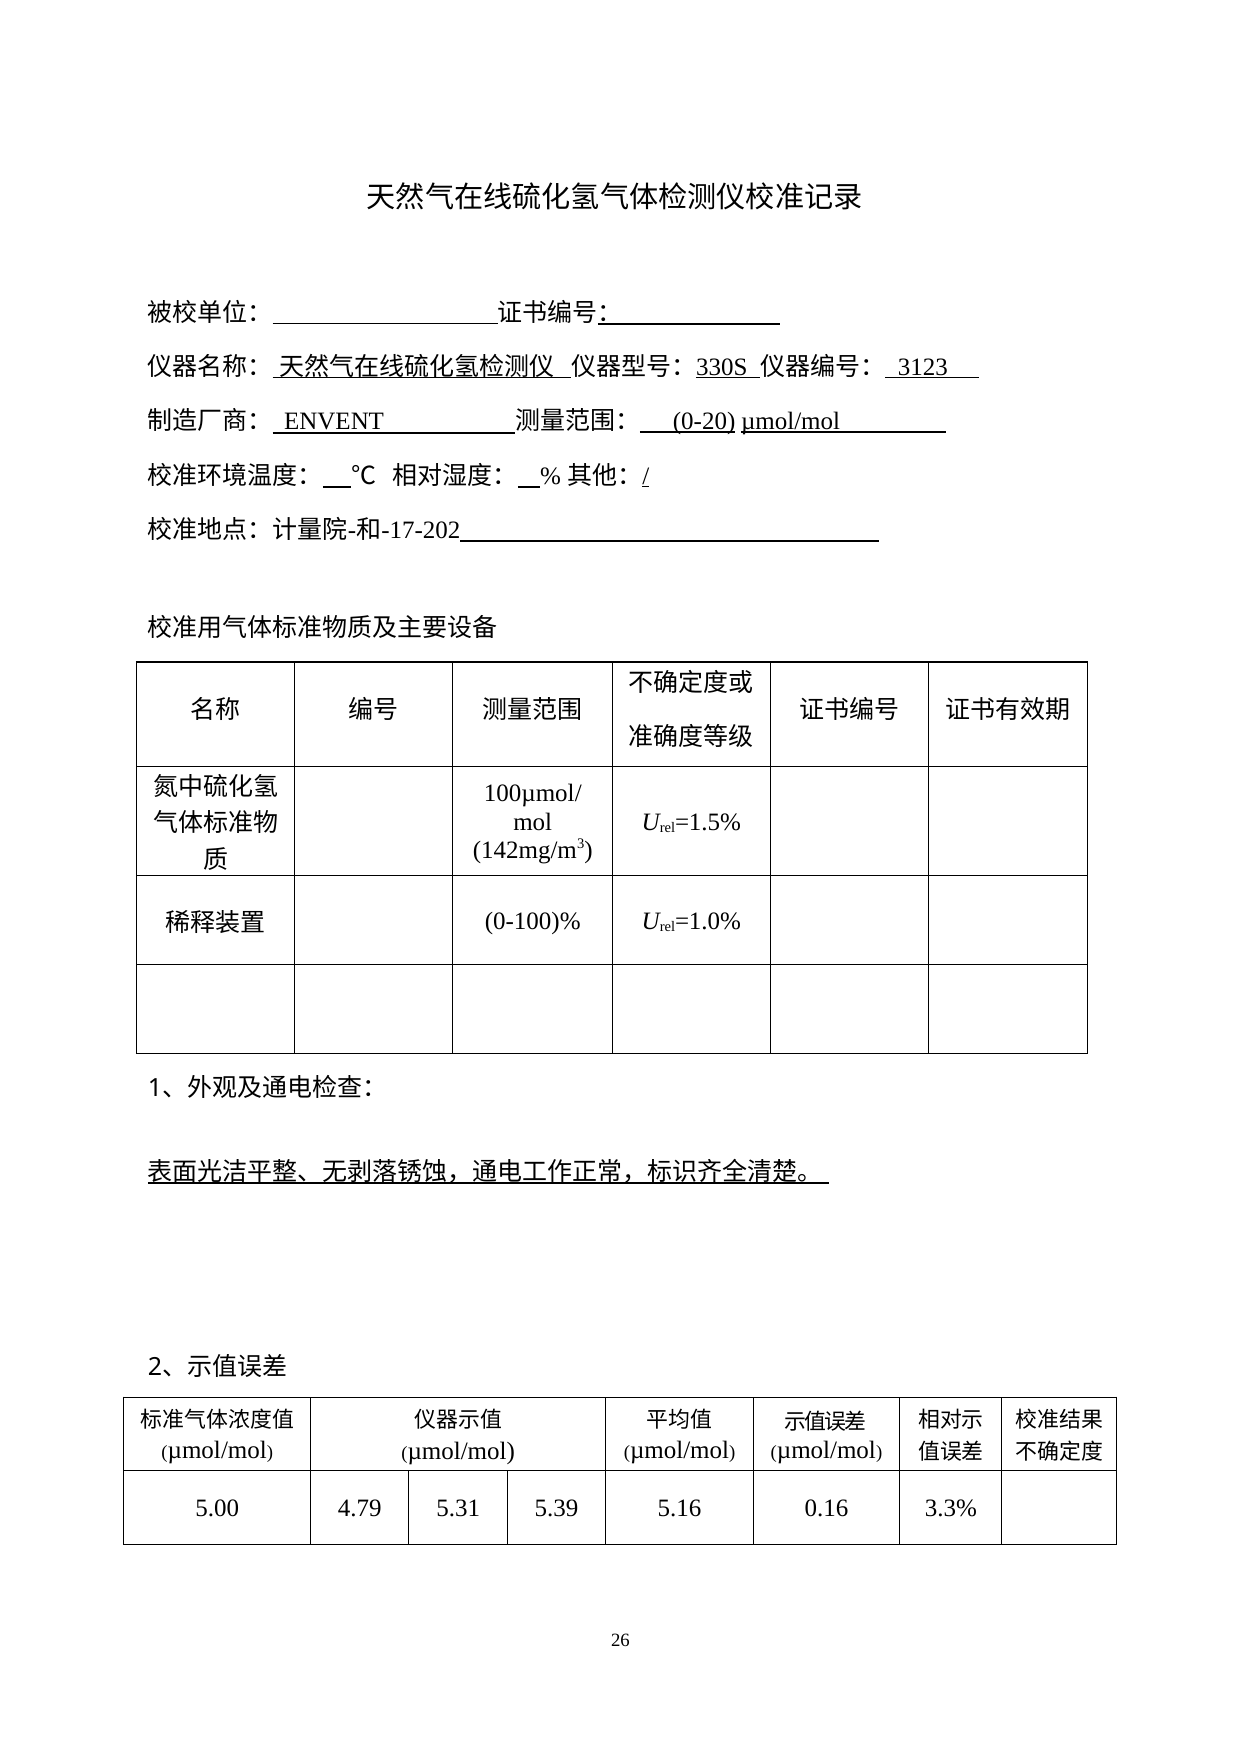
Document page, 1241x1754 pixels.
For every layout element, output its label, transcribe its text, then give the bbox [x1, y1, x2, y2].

table_cell 5.39 [508, 1471, 605, 1544]
table_cell [295, 876, 452, 964]
table_cell [613, 965, 770, 1052]
table_cell [929, 876, 1087, 964]
text 2、示值误差 [148, 1332, 1092, 1397]
table_header 仪器示值 (µmol/mol) [311, 1398, 605, 1470]
table_cell 3.3% [900, 1471, 1001, 1544]
table_cell [929, 767, 1087, 875]
table_header 编号 [295, 663, 452, 766]
table_header 平均值 (µmol/mol) [606, 1398, 753, 1470]
text 校准用气体标准物质及主要设备 [148, 607, 1092, 643]
table_header 证书编号 [771, 663, 928, 766]
table_cell 100µmol/mol (142mg/m3) [453, 767, 612, 875]
table_cell [453, 965, 612, 1052]
table_cell [1002, 1471, 1116, 1544]
table_header 校准结果 不确定度 [1002, 1398, 1116, 1470]
text 仪器名称： 天然气在线硫化氢检测仪 仪器型号：330S 仪器编号： 3123 [148, 346, 1092, 383]
table_cell 5.00 [124, 1471, 310, 1544]
text 表面光洁平整、无剥落锈蚀，通电工作正常，标识齐全清楚。 [148, 1137, 1092, 1202]
table_cell [295, 965, 452, 1052]
table_cell 稀释装置 [137, 876, 294, 964]
table_cell 5.16 [606, 1471, 753, 1544]
text 1、外观及通电检查： [148, 1053, 1092, 1118]
text 天然气在线硫化氢气体检测仪校准记录 [148, 162, 1092, 227]
table_header 测量范围 [453, 663, 612, 766]
table_cell [771, 965, 928, 1052]
table_cell 5.31 [409, 1471, 507, 1544]
table_cell 氮中硫化氢气体标准物质 [137, 767, 294, 875]
table_cell [771, 767, 928, 875]
table_cell 0.16 [754, 1471, 899, 1544]
table_cell [771, 876, 928, 964]
table_header 示值误差 (µmol/mol) [754, 1398, 899, 1470]
table_header 相对示值误差 [900, 1398, 1001, 1470]
table_header 名称 [137, 663, 294, 766]
text 校准环境温度： ℃ 相对湿度： % 其他：/ [148, 455, 1092, 491]
table_cell 4.79 [311, 1471, 408, 1544]
table_cell [137, 965, 294, 1052]
table_cell [295, 767, 452, 875]
text 制造厂商： ENVENT 测量范围： (0-20) µmol/mol [148, 401, 1092, 437]
table_header 标准气体浓度值 (µmol/mol) [124, 1398, 310, 1470]
text 被校单位： 证书编号： [148, 292, 1092, 328]
table_header 不确定度或准确度等级 [613, 663, 770, 766]
table_cell [929, 965, 1087, 1052]
table_cell Urel=1.5% [613, 767, 770, 875]
text 校准地点：计量院-和-17-202 [148, 509, 1092, 546]
table_cell (0-100)% [453, 876, 612, 964]
table_cell Urel=1.0% [613, 876, 770, 964]
table_header 证书有效期 [929, 663, 1087, 766]
